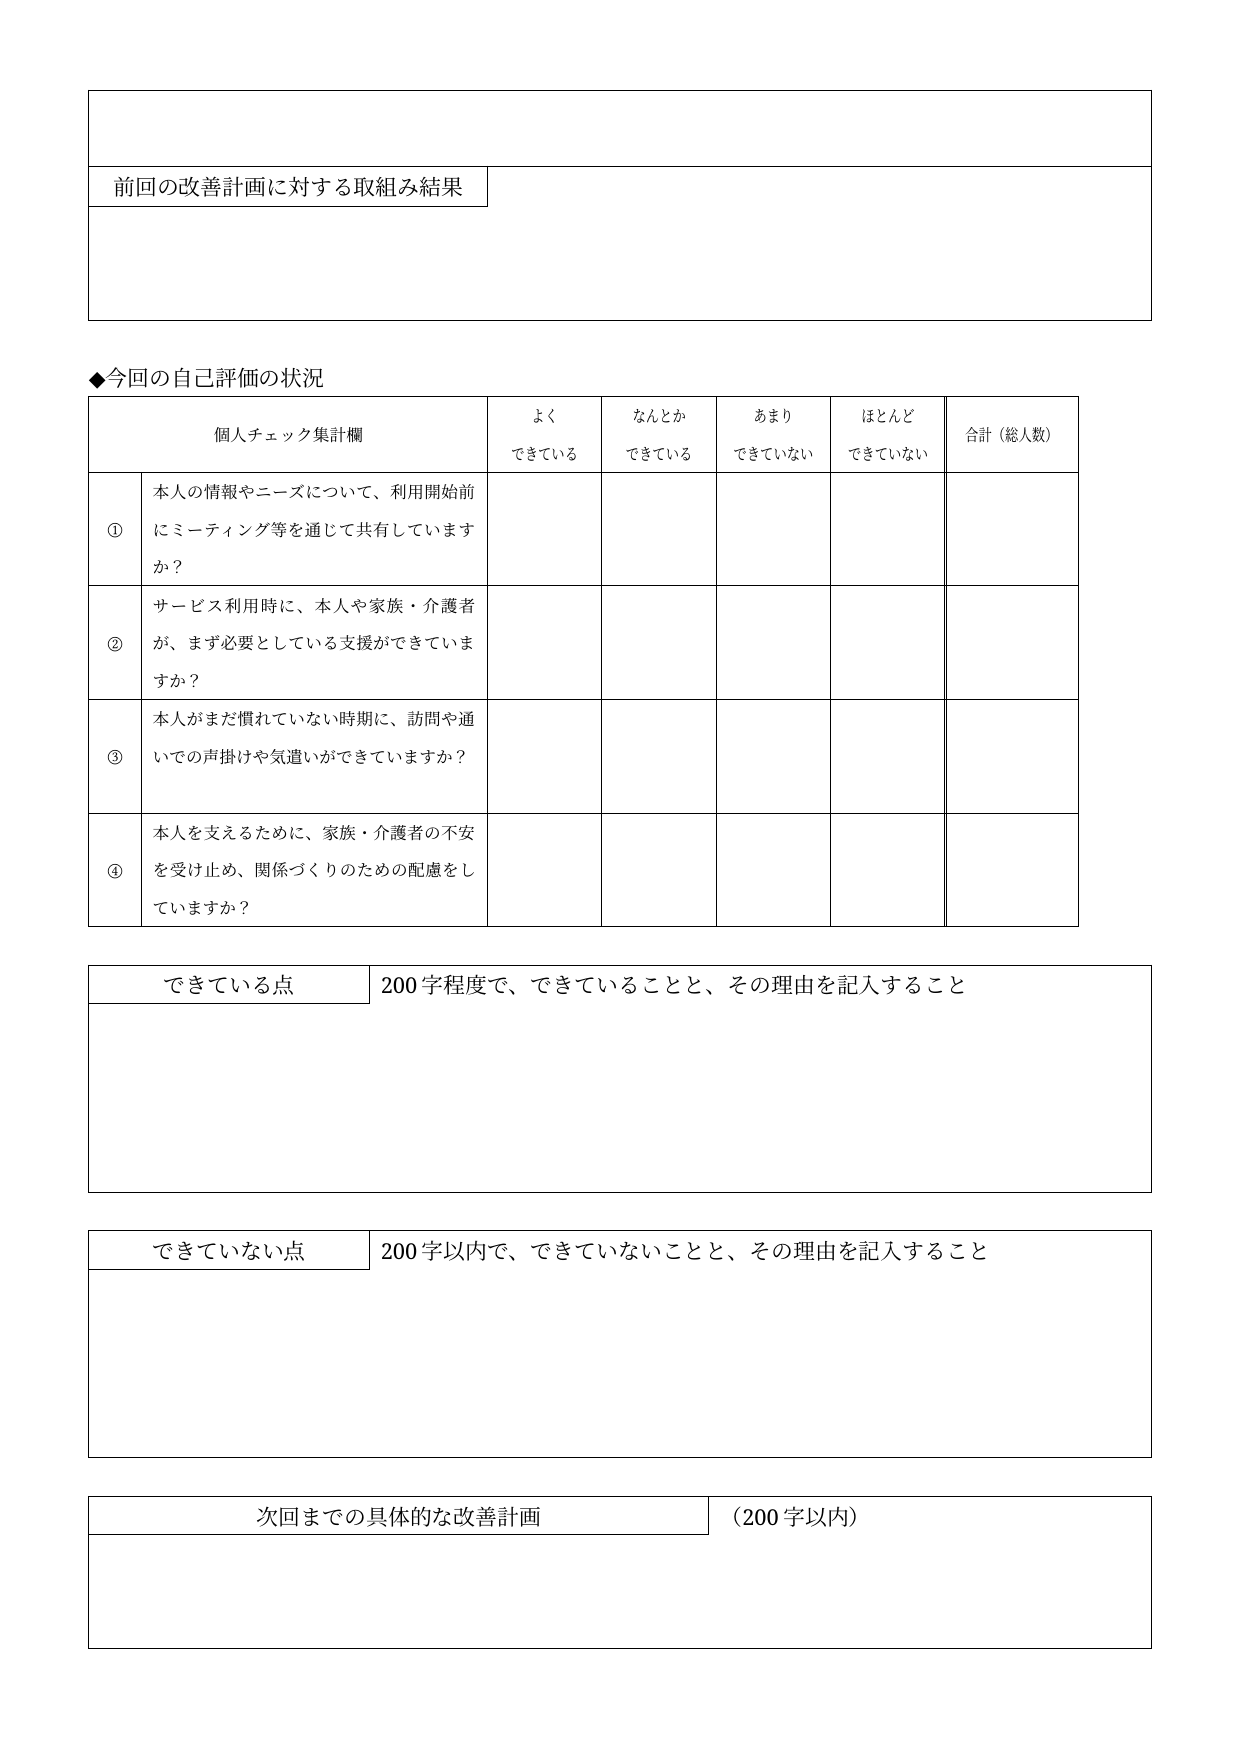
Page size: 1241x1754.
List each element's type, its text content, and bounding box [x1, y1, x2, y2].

table_cell ③ [89, 700, 141, 812]
table_header ほとんど できていない [831, 397, 944, 472]
table_cell [947, 814, 1078, 926]
table_cell [717, 473, 830, 585]
table_cell サービス利用時に、本人や家族・介護者が、まず必要としている支援ができていますか？ [142, 586, 487, 699]
table_cell 本人の情報やニーズについて、利用開始前にミーティング等を通じて共有していますか？ [142, 473, 487, 585]
table_cell [602, 814, 716, 926]
table_cell [947, 586, 1078, 699]
table_cell [602, 700, 716, 812]
table_cell [602, 473, 716, 585]
table_cell [717, 814, 830, 926]
table_header 次回までの具体的な改善計画 [89, 1497, 708, 1534]
table_cell [89, 206, 1151, 320]
table_cell [717, 586, 830, 699]
table_cell [831, 700, 944, 812]
table_cell [89, 91, 1151, 166]
table_cell [602, 586, 716, 699]
table_header 合計（総人数） [947, 397, 1078, 472]
table_cell [831, 473, 944, 585]
table_cell [488, 473, 601, 585]
table_header できている点 [89, 966, 369, 1003]
table_cell 前回の改善計画に対する取組み結果 [89, 167, 487, 206]
table_cell [717, 700, 830, 812]
table_cell [831, 586, 944, 699]
table_cell [89, 1269, 1151, 1457]
table_cell [947, 700, 1078, 812]
table_cell [831, 814, 944, 926]
table_header 200字程度で、できていることと、その理由を記入すること [370, 966, 1151, 1003]
table_cell [488, 700, 601, 812]
table_header なんとか できている [602, 397, 716, 472]
table_cell 本人を支えるために、家族・介護者の不安を受け止め、関係づくりのための配慮をしていますか？ [142, 814, 487, 926]
table_cell 本人がまだ慣れていない時期に、訪問や通いでの声掛けや気遣いができていますか？ [142, 700, 487, 812]
table_cell [89, 1534, 1151, 1648]
table_header できていない点 [89, 1231, 369, 1269]
table_cell ② [89, 586, 141, 699]
text ◆今回の自己評価の状況 [89, 358, 1152, 396]
table_header （200字以内） [709, 1497, 1151, 1534]
table_header あまり できていない [717, 397, 830, 472]
table_cell [488, 814, 601, 926]
table_cell ④ [89, 814, 141, 926]
table_cell [488, 167, 1151, 206]
table_cell ① [89, 473, 141, 585]
table_header 200字以内で、できていないことと、その理由を記入すること [370, 1231, 1151, 1269]
table_header 個人チェック集計欄 [89, 397, 487, 472]
table_cell [488, 586, 601, 699]
table_header よく できている [488, 397, 601, 472]
table_cell [89, 1003, 1151, 1192]
table_cell [947, 473, 1078, 585]
